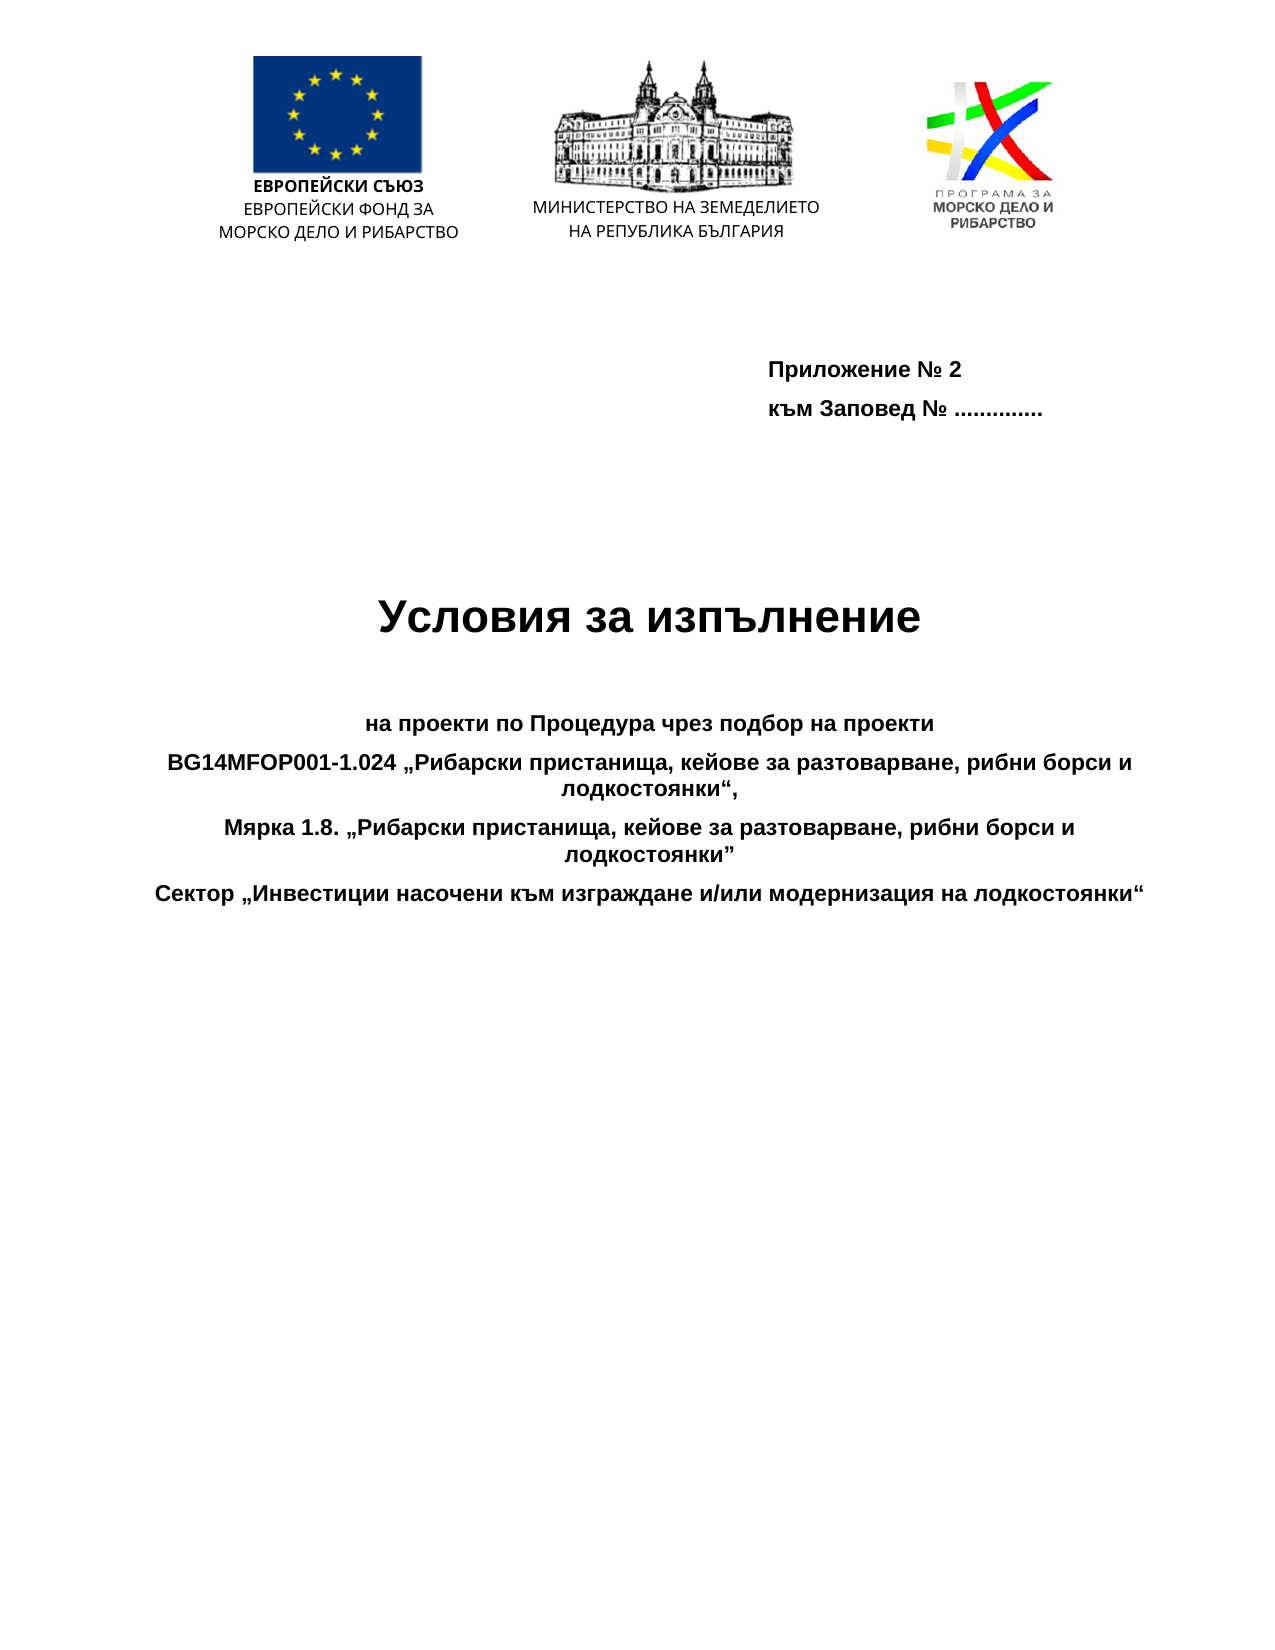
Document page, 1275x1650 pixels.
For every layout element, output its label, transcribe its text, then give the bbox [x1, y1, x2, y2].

text Сектор „Инвестиции насочени към изграждане и/или модернизация на лодкостоянки“ [148, 879, 1152, 906]
picture [253, 56, 424, 175]
text на проекти по Процедура чрез подбор на проекти [148, 710, 1152, 737]
text към Заповед № .............. [768, 395, 1152, 421]
picture [882, 56, 1093, 247]
text Приложение № 2 [768, 356, 1152, 383]
picture [548, 56, 805, 196]
text Условия за изпълнение [148, 589, 1152, 642]
text BG14MFOP001-1.024 „Рибарски пристанища, кейове за разтоварване, рибни борси и лодкостоянки“, [148, 749, 1152, 802]
text Мярка 1.8. „Рибарски пристанища, кейове за разтоварване, рибни борси и лодкостоянки” [148, 814, 1152, 867]
